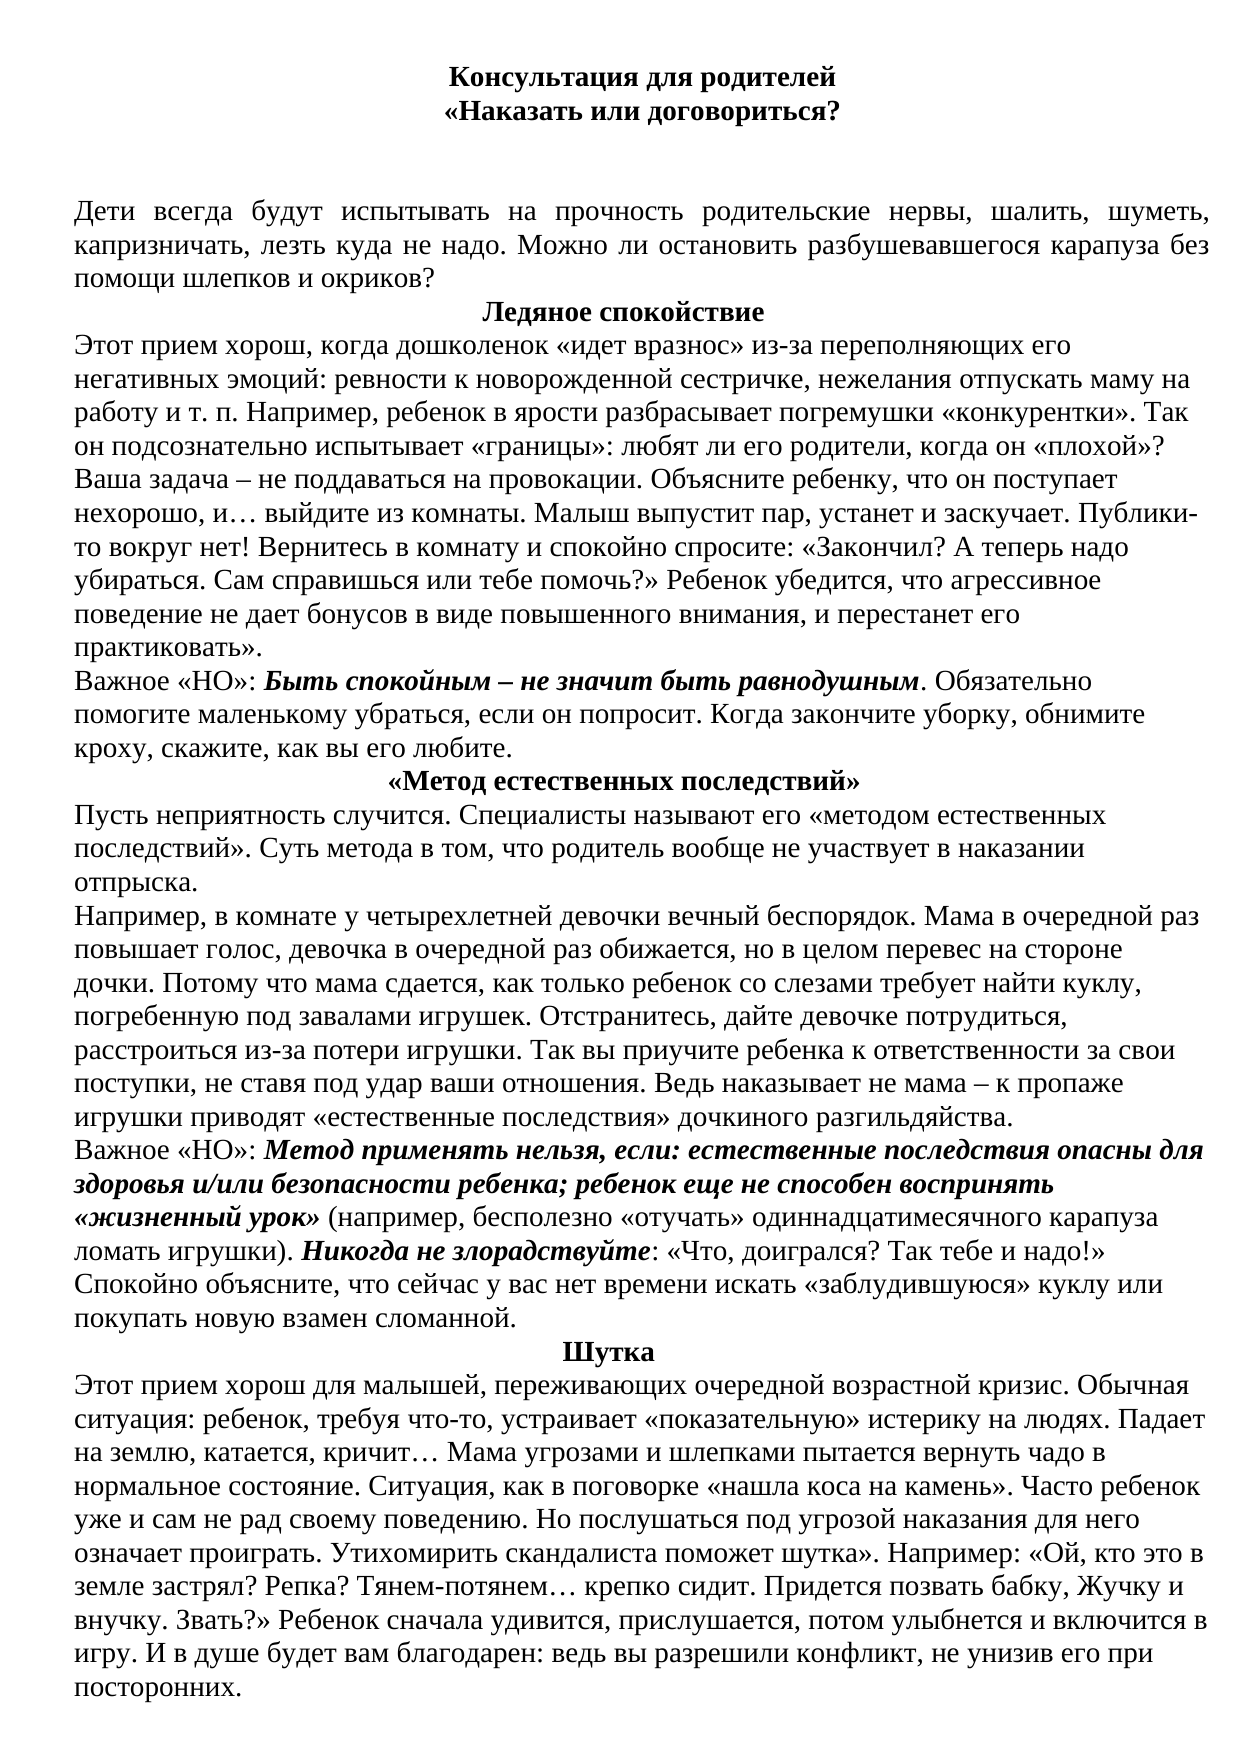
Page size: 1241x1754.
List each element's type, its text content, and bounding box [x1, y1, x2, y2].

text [74, 294, 1211, 1703]
text Дети всeгда будут испытывать на прочность родительские нервы, шалить, шуметь, капризничать, лезть куда не надо. Можно ли остановить разбушевавшегося карапуза без помощи шлепков и окриков? [74, 126, 1211, 294]
text Консультация для родителей [74, 59, 1211, 93]
text «Наказать или договориться? [74, 93, 1211, 126]
